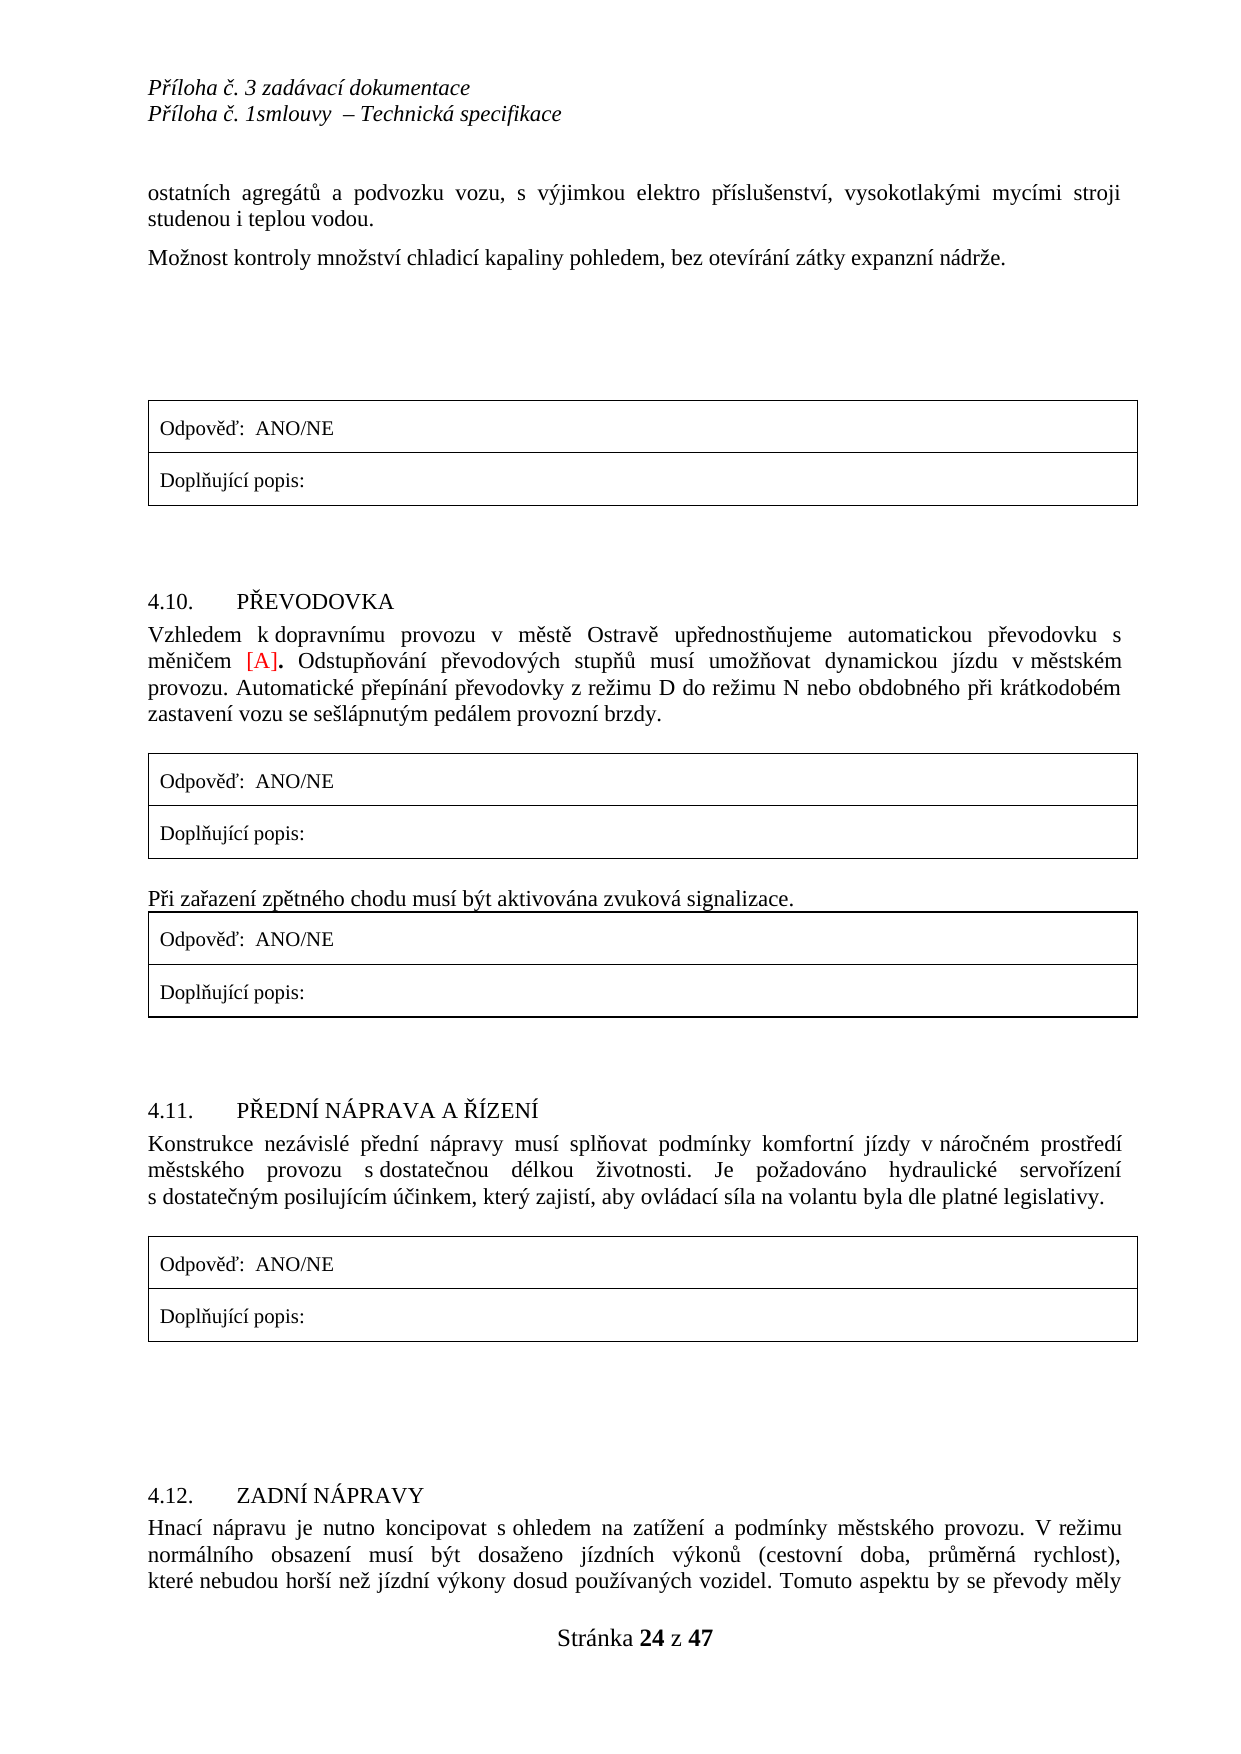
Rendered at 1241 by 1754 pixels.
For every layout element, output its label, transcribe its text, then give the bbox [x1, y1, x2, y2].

text Vzhledem k dopravnímu provozu v městě Ostravě upřednostňujeme automatickou převodovku s měničem [A]. Odstupňování převodových stupňů musí umožňovat dynamickou jízdu v městském provozu. Automatické přepínání převodovky z režimu D do režimu N nebo obdobného při krátkodobém zastavení vozu se sešlápnutým pedálem provozní brzdy. [148, 621, 1122, 726]
text Konstrukce nezávislé přední nápravy musí splňovat podmínky komfortní jízdy v náročném prostředí městského provozu s dostatečnou délkou životnosti. Je požadováno hydraulické servořízení s dostatečným posilujícím účinkem, který zajistí, aby ovládací síla na volantu byla dle platné legislativy. [148, 1130, 1122, 1209]
table_cell Doplňující popis: [149, 965, 1137, 1016]
table_header Odpověď: ANO/NE [149, 913, 1137, 964]
text Při zařazení zpětného chodu musí být aktivována zvuková signalizace. [148, 885, 1122, 911]
subtitle Převodovka [148, 588, 1122, 615]
table_header Odpověď: ANO/NE [149, 1237, 1137, 1288]
table_cell Doplňující popis: [149, 1289, 1137, 1341]
table_cell Doplňující popis: [149, 806, 1137, 858]
subtitle Přední náprava a řízení [148, 1098, 1122, 1124]
table_header Odpověď: ANO/NE [149, 401, 1137, 452]
subtitle Zadní nápravY [148, 1482, 1122, 1508]
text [148, 179, 1122, 232]
table_header Odpověď: ANO/NE [149, 754, 1137, 805]
text Možnost kontroly množství chladicí kapaliny pohledem, bez otevírání zátky expanzní nádrže. [148, 244, 1122, 271]
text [148, 1514, 1122, 1593]
table_cell Doplňující popis: [149, 453, 1137, 505]
